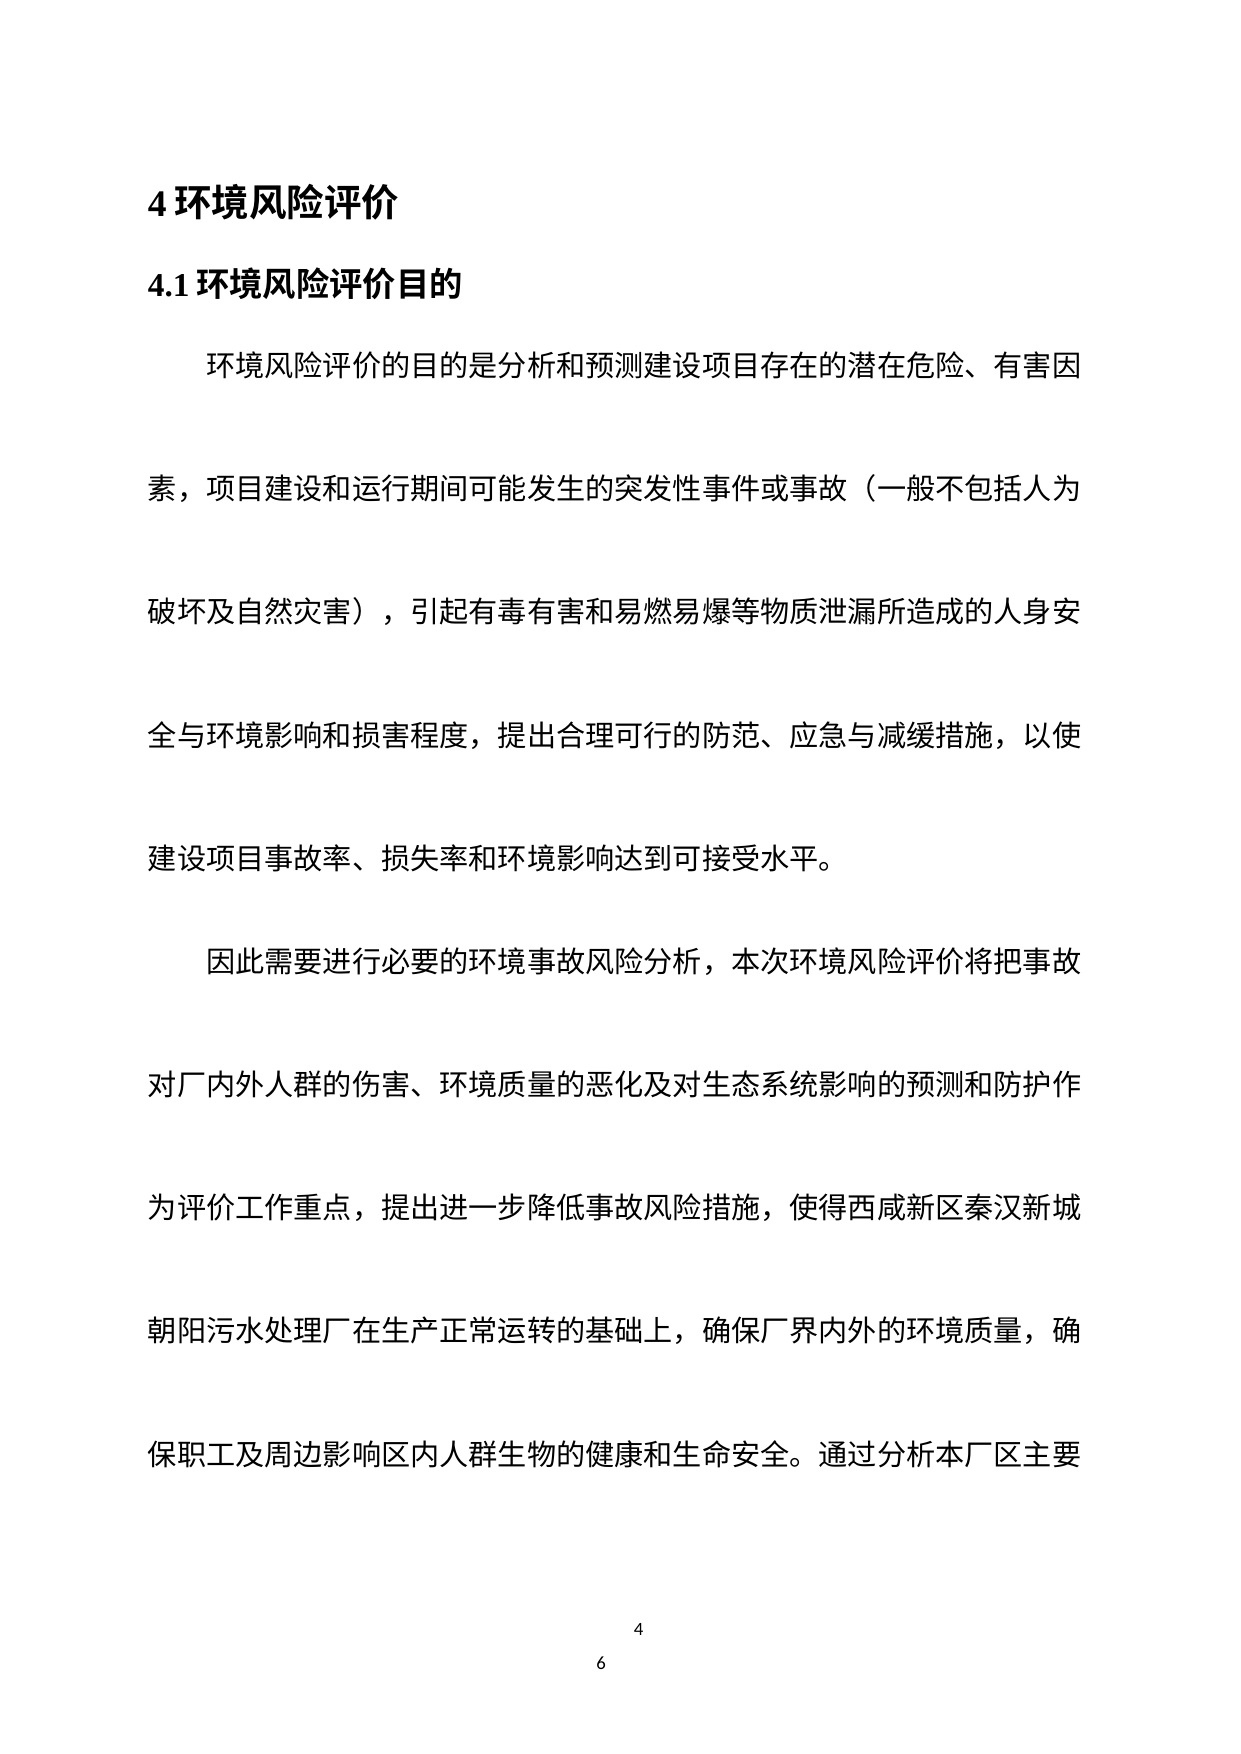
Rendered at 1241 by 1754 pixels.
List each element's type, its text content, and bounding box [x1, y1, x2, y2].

text 环境风险评价的目的是分析和预测建设项目存在的潜在危险、有害因素，项目建设和运行期间可能发生的突发性事件或事故（一般不包括人为破坏及自然灾害），引起有毒有害和易燃易爆等物质泄漏所造成的人身安全与环境影响和损害程度，提出合理可行的防范、应急与减缓措施，以使建设项目事故率、损失率和环境影响达到可接受水平。 [148, 323, 1093, 897]
subtitle 4环境风险评价 [148, 159, 1093, 241]
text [148, 919, 1093, 1493]
subtitle 4.1环境风险评价目的 [148, 241, 1093, 323]
